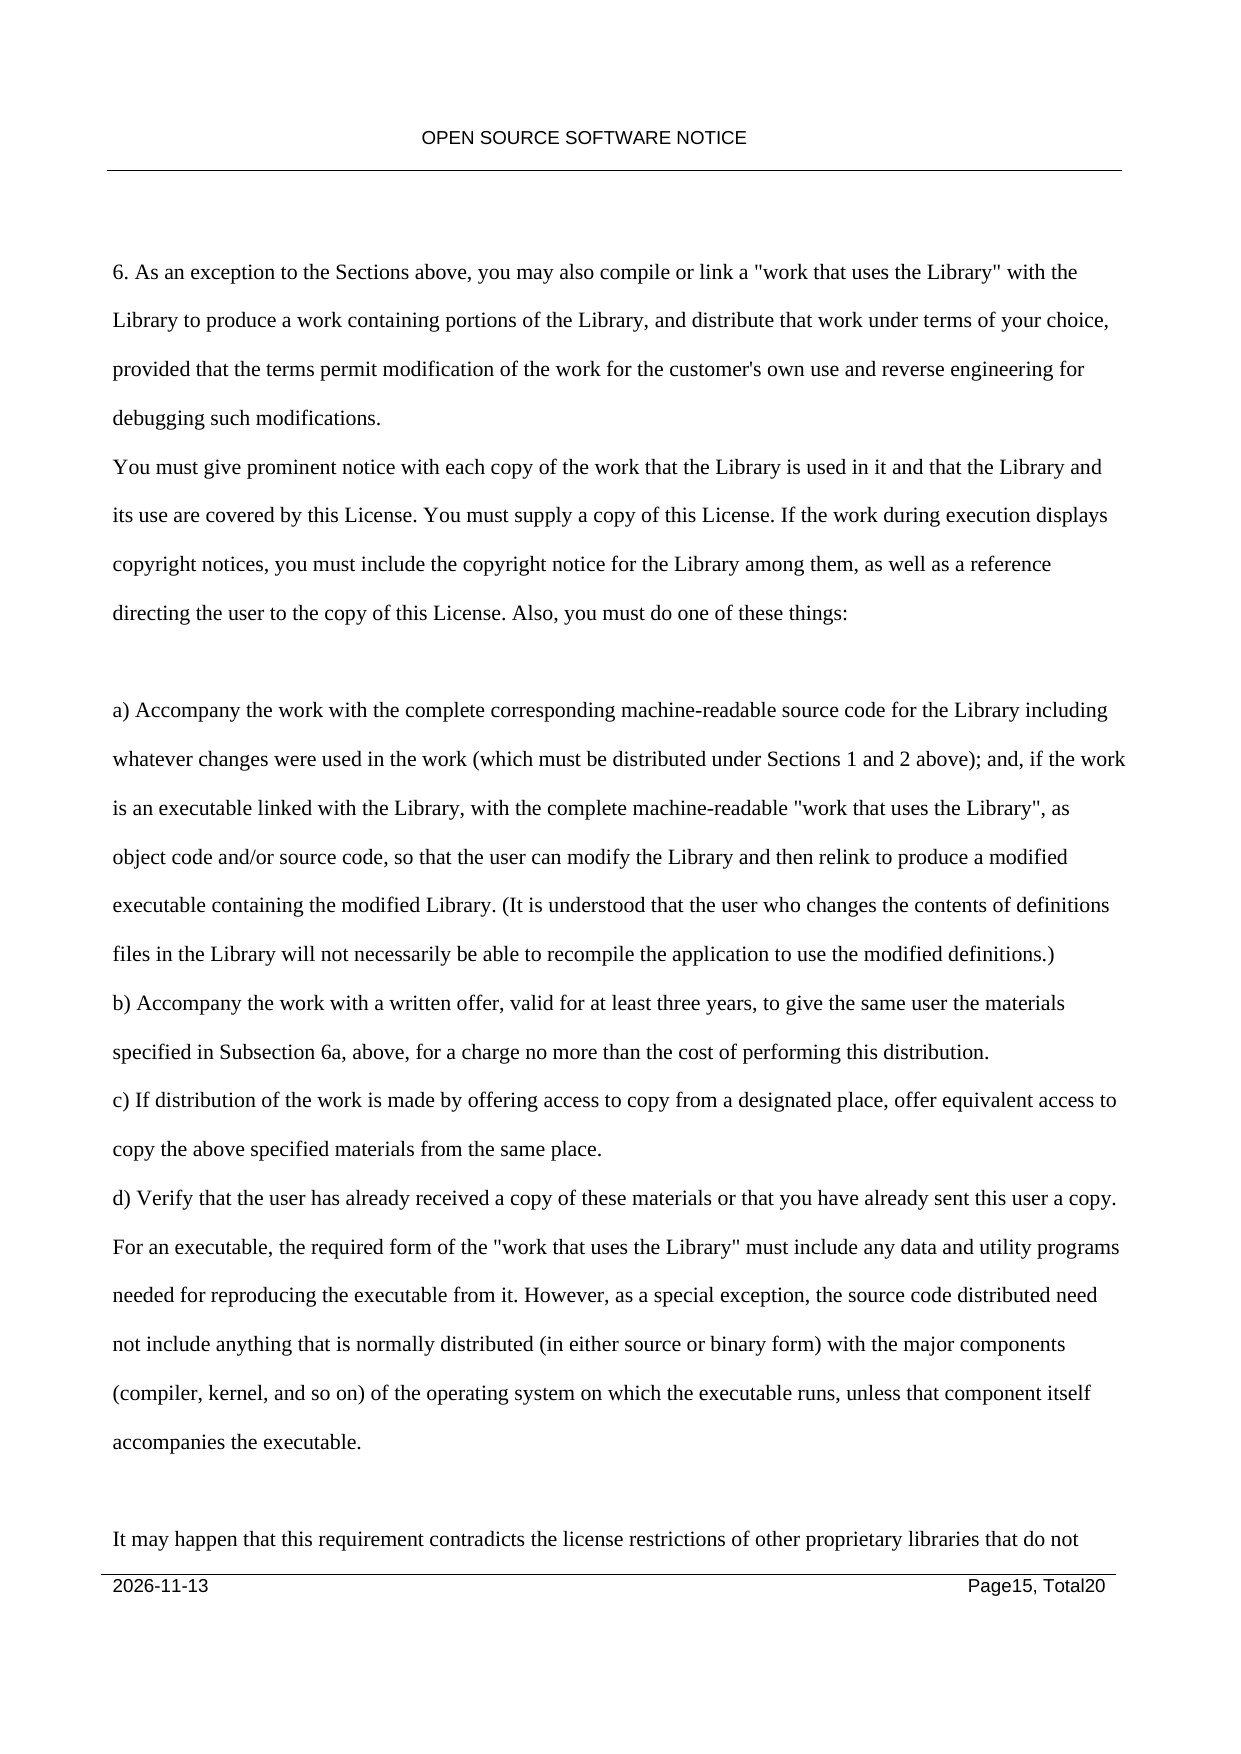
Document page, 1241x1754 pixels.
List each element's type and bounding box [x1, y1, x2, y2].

text [112, 206, 1128, 1555]
